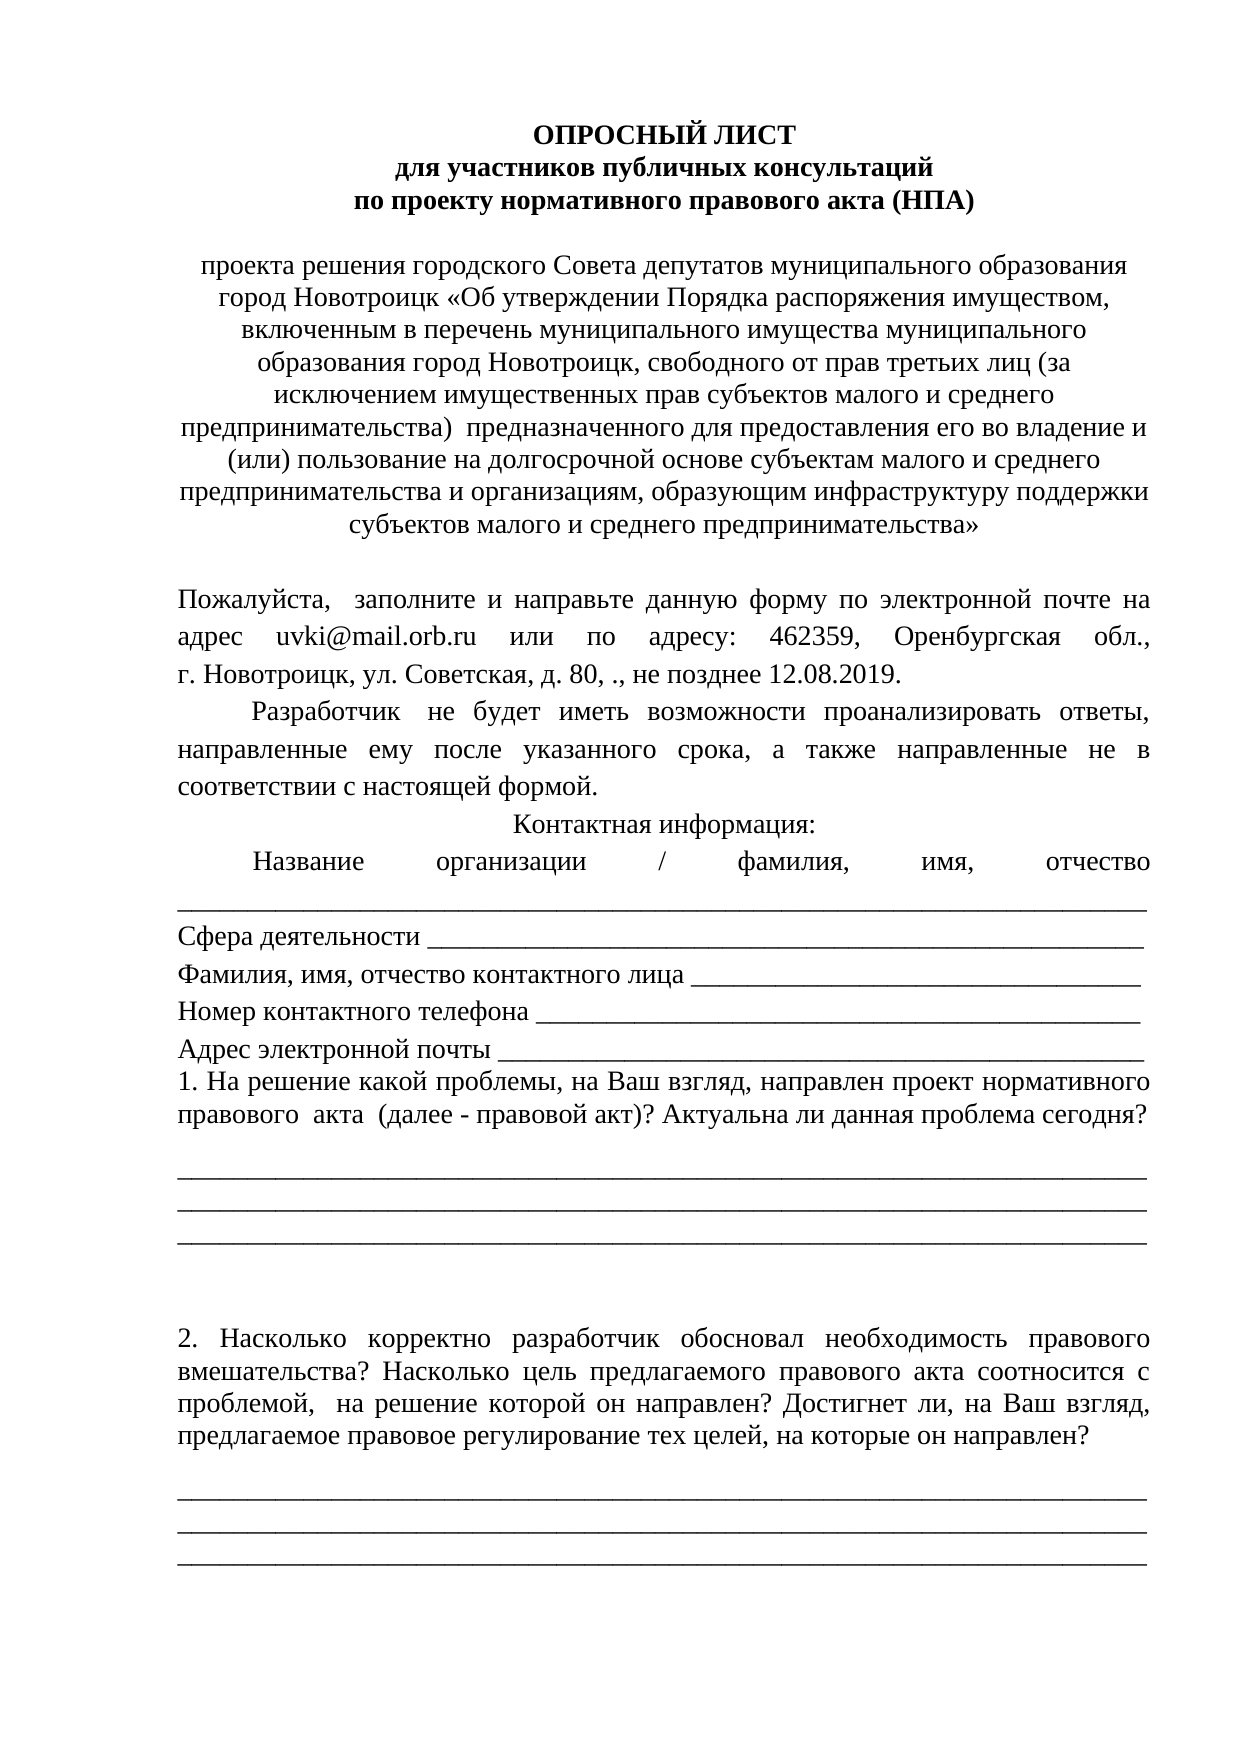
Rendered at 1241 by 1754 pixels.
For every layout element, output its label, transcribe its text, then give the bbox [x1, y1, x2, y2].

text Адрес электронной почты ______________________________________________ [177, 1027, 1152, 1064]
text Контактная информация: [177, 802, 1152, 839]
text Фамилия, имя, отчество контактного лица ________________________________ [177, 952, 1152, 989]
text проекта решения городского Совета депутатов муниципального образования город Новотроицк «Об утверждении Порядка распоряжения имуществом, включенным в перечень муниципального имущества муниципального образования город Новотроицк, свободного от прав третьих лиц (за исключением имущественных прав субъектов малого и среднего предпринимательства) предназначенного для предоставления его во владение и (или) пользование на долгосрочной основе субъектам малого и среднего предпринимательства и организациям, образующим инфраструктуру поддержки субъектов малого и среднего предпринимательства» [177, 248, 1152, 539]
text Пожалуйста, заполните и направьте данную форму по электронной почте на адрес uvki@mail.orb.ru или по адресу: 462359, Оренбургская обл., г. Новотроицк, ул. Советская, д. 80, ‎., не позднее 12.08.2019. [177, 577, 1152, 689]
text Номер контактного телефона ___________________________________________ [177, 989, 1152, 1027]
text Разработчик не будет иметь возможности проанализировать ответы, направленные ему после указанного срока, а также направленные не в соответствии с настоящей формой. [177, 689, 1152, 802]
text Сфера деятельности ___________________________________________________ [177, 914, 1152, 952]
text 2. Насколько корректно разработчик обосновал необходимость правового вмешательства? Насколько цель предлагаемого правового акта соотносится с проблемой, на решение которой он направлен? Достигнет ли, на Ваш взгляд, предлагаемое правовое регулирование тех целей, на которые он направлен? [177, 1321, 1152, 1451]
text по проекту нормативного правового акта (НПА) [177, 183, 1152, 215]
text 1. На решение какой проблемы, на Ваш взгляд, направлен проект нормативного правового акта (далее - правовой акт)? Актуальна ли данная проблема сегодня? [177, 1064, 1152, 1129]
text ОПРОСНЫЙ ЛИСТ [177, 118, 1152, 151]
text Название организации / фамилия, имя, отчество _____________________________________________________________________ [177, 839, 1152, 914]
text для участников публичных консультаций [177, 151, 1152, 183]
